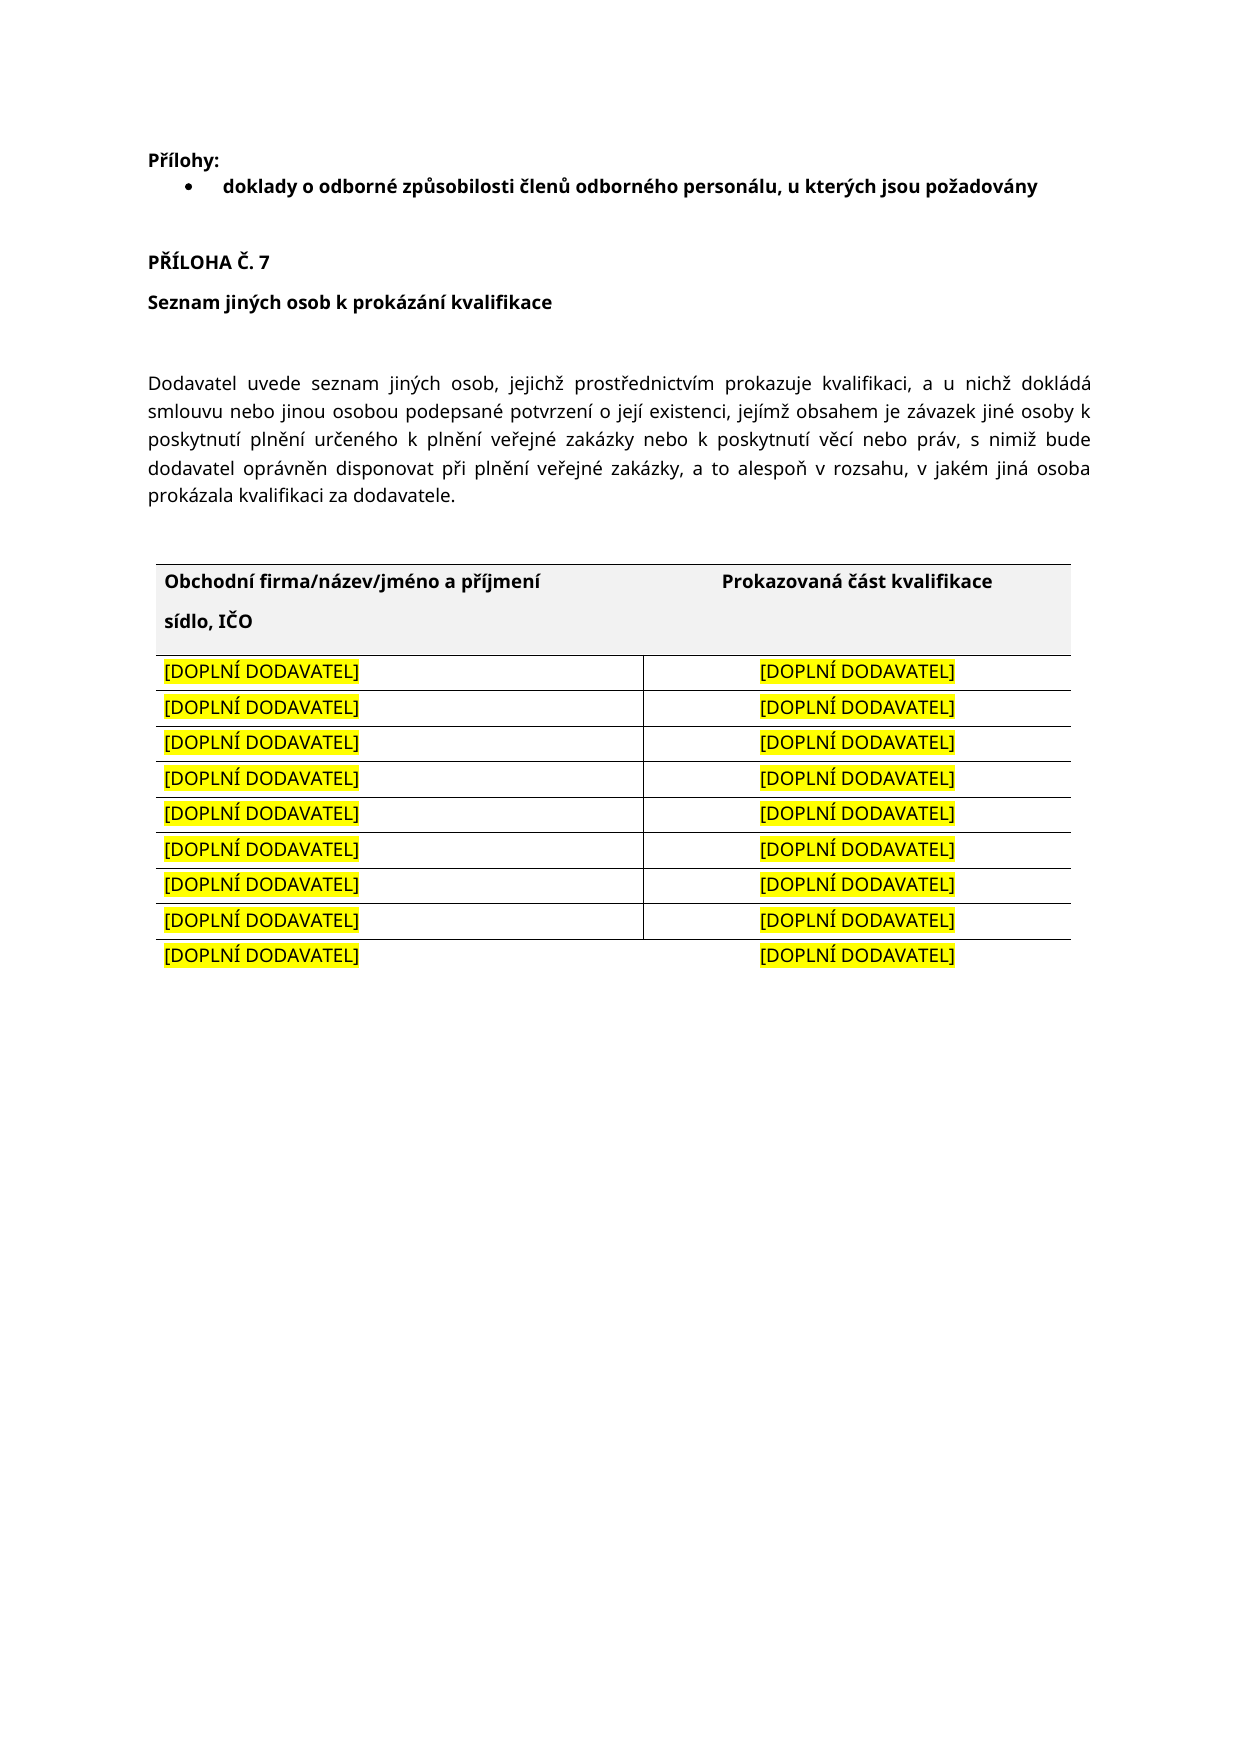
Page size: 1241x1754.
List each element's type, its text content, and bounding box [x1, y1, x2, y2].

table_cell [DOPLNÍ DODAVATEL] [644, 656, 1071, 690]
text Přílohy: [148, 148, 1093, 173]
table_cell [DOPLNÍ DODAVATEL] [644, 869, 1071, 903]
table_cell [DOPLNÍ DODAVATEL] [156, 833, 643, 868]
table_cell [DOPLNÍ DODAVATEL] [644, 691, 1071, 726]
table_cell [DOPLNÍ DODAVATEL] [644, 798, 1071, 832]
table_header Obchodní firma/název/jméno a příjmení sídlo, IČO [156, 565, 643, 654]
table_cell [DOPLNÍ DODAVATEL] [644, 833, 1071, 868]
table_cell [DOPLNÍ DODAVATEL] [156, 691, 643, 726]
table_cell [DOPLNÍ DODAVATEL] [156, 727, 643, 761]
table_cell [DOPLNÍ DODAVATEL] [156, 656, 643, 690]
list doklady o odborné způsobilosti členů odborného personálu, u kterých jsou požadovány [185, 173, 1093, 199]
table_cell [DOPLNÍ DODAVATEL] [643, 940, 1071, 974]
table_cell [DOPLNÍ DODAVATEL] [644, 904, 1071, 939]
text Dodavatel uvede seznam jiných osob, jejichž prostřednictvím prokazuje kvalifikaci, a u nichž dokládá smlouvu nebo jinou osobou podepsané potvrzení o její existenci, jejímž obsahem je závazek jiné osoby k poskytnutí plnění určeného k plnění veřejné zakázky nebo k poskytnutí věcí nebo práv, s nimiž bude dodavatel oprávněn disponovat při plnění veřejné zakázky, a to alespoň v rozsahu, v jakém jiná osoba prokázala kvalifikaci za dodavatele. [148, 371, 1093, 508]
table_cell [DOPLNÍ DODAVATEL] [644, 727, 1071, 761]
table_cell [DOPLNÍ DODAVATEL] [644, 762, 1071, 797]
text Příloha č. 7 [148, 249, 1093, 275]
table_cell [DOPLNÍ DODAVATEL] [156, 762, 643, 797]
table_cell [DOPLNÍ DODAVATEL] [156, 798, 643, 832]
table_cell [DOPLNÍ DODAVATEL] [156, 940, 643, 974]
table_header Prokazovaná část kvalifikace [643, 565, 1071, 654]
text Seznam jiných osob k prokázání kvalifikace [148, 290, 1093, 315]
table_cell [DOPLNÍ DODAVATEL] [156, 869, 643, 903]
table_cell [DOPLNÍ DODAVATEL] [156, 904, 643, 939]
